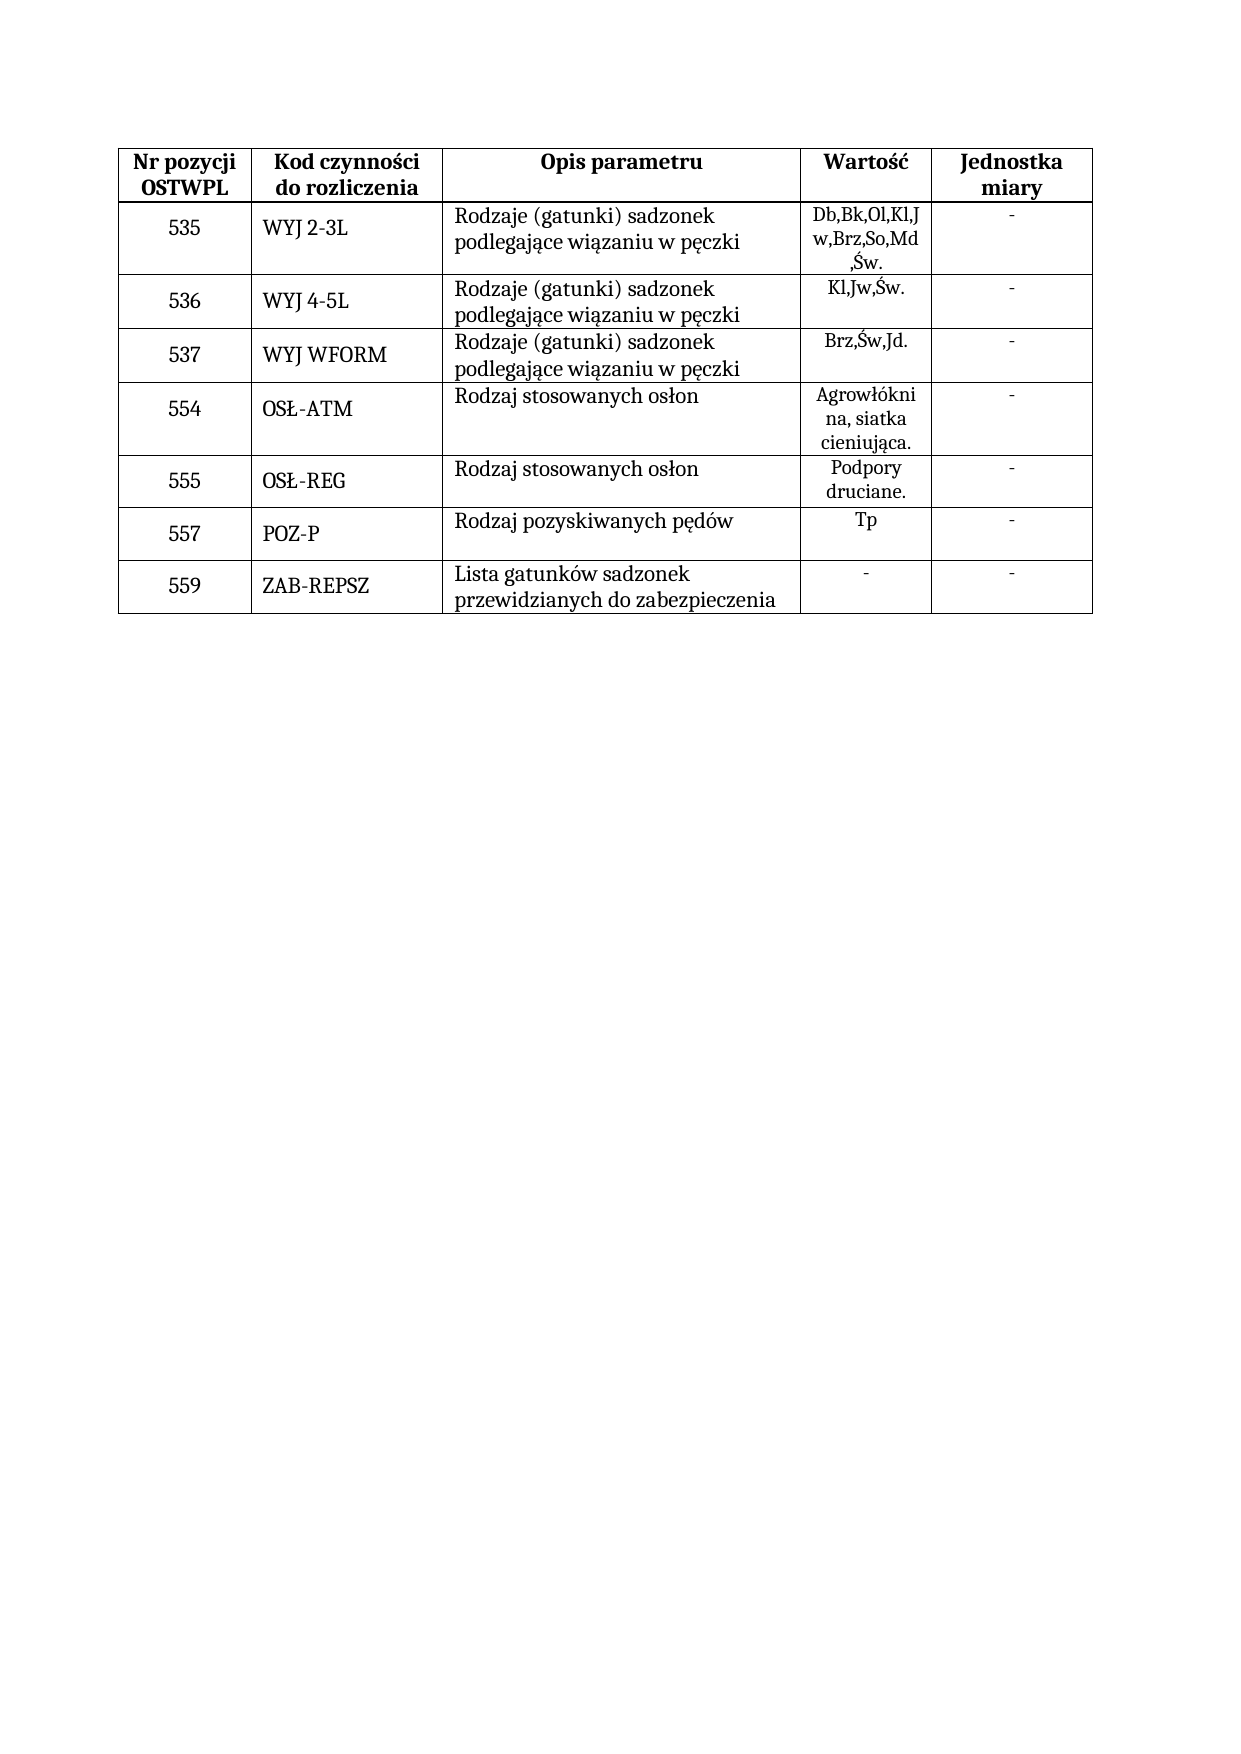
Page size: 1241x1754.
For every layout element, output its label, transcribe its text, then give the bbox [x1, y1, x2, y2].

table_header Kod czynności do rozliczenia [252, 149, 442, 201]
table_cell WYJ WFORM [252, 329, 442, 382]
table_cell - [932, 203, 1092, 274]
table_cell 559 [119, 561, 251, 613]
table_header Jednostka miary [932, 149, 1092, 201]
table_cell - [932, 561, 1092, 613]
table_cell Kl,Jw,Św. [801, 275, 931, 328]
table_cell Lista gatunków sadzonek przewidzianych do zabezpieczenia [443, 561, 800, 613]
table_header Opis parametru [443, 149, 800, 201]
table_cell Agrowłóknina, siatka cieniująca. [801, 383, 931, 455]
table_cell Rodzaje (gatunki) sadzonek podlegające wiązaniu w pęczki [443, 275, 800, 328]
table_cell - [932, 456, 1092, 507]
table_cell Rodzaje (gatunki) sadzonek podlegające wiązaniu w pęczki [443, 329, 800, 382]
table_cell Rodzaj stosowanych osłon [443, 383, 800, 455]
table_cell - [932, 508, 1092, 559]
table_cell WYJ 2-3L [252, 203, 442, 274]
table_cell 537 [119, 329, 251, 382]
table_header Wartość [801, 149, 931, 201]
table_cell 535 [119, 203, 251, 274]
table_cell WYJ 4-5L [252, 275, 442, 328]
table_cell Db,Bk,Ol,Kl,Jw,Brz,So,Md,Św. [801, 203, 931, 274]
table_header Nr pozycji OSTWPL [119, 149, 251, 201]
table_cell POZ-P [252, 508, 442, 559]
table_cell 536 [119, 275, 251, 328]
table_cell Podpory druciane. [801, 456, 931, 507]
table_cell - [932, 329, 1092, 382]
table_cell 555 [119, 456, 251, 507]
table_cell - [932, 275, 1092, 328]
table_cell Rodzaj stosowanych osłon [443, 456, 800, 507]
table_cell Rodzaj pozyskiwanych pędów [443, 508, 800, 559]
table_cell 557 [119, 508, 251, 559]
table_cell Tp [801, 508, 931, 559]
table_cell 554 [119, 383, 251, 455]
table_cell - [801, 561, 931, 613]
table_cell OSŁ-REG [252, 456, 442, 507]
table_cell ZAB-REPSZ [252, 561, 442, 613]
table_cell - [932, 383, 1092, 455]
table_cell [443, 203, 800, 274]
table_cell Brz,Św,Jd. [801, 329, 931, 382]
table_cell OSŁ-ATM [252, 383, 442, 455]
